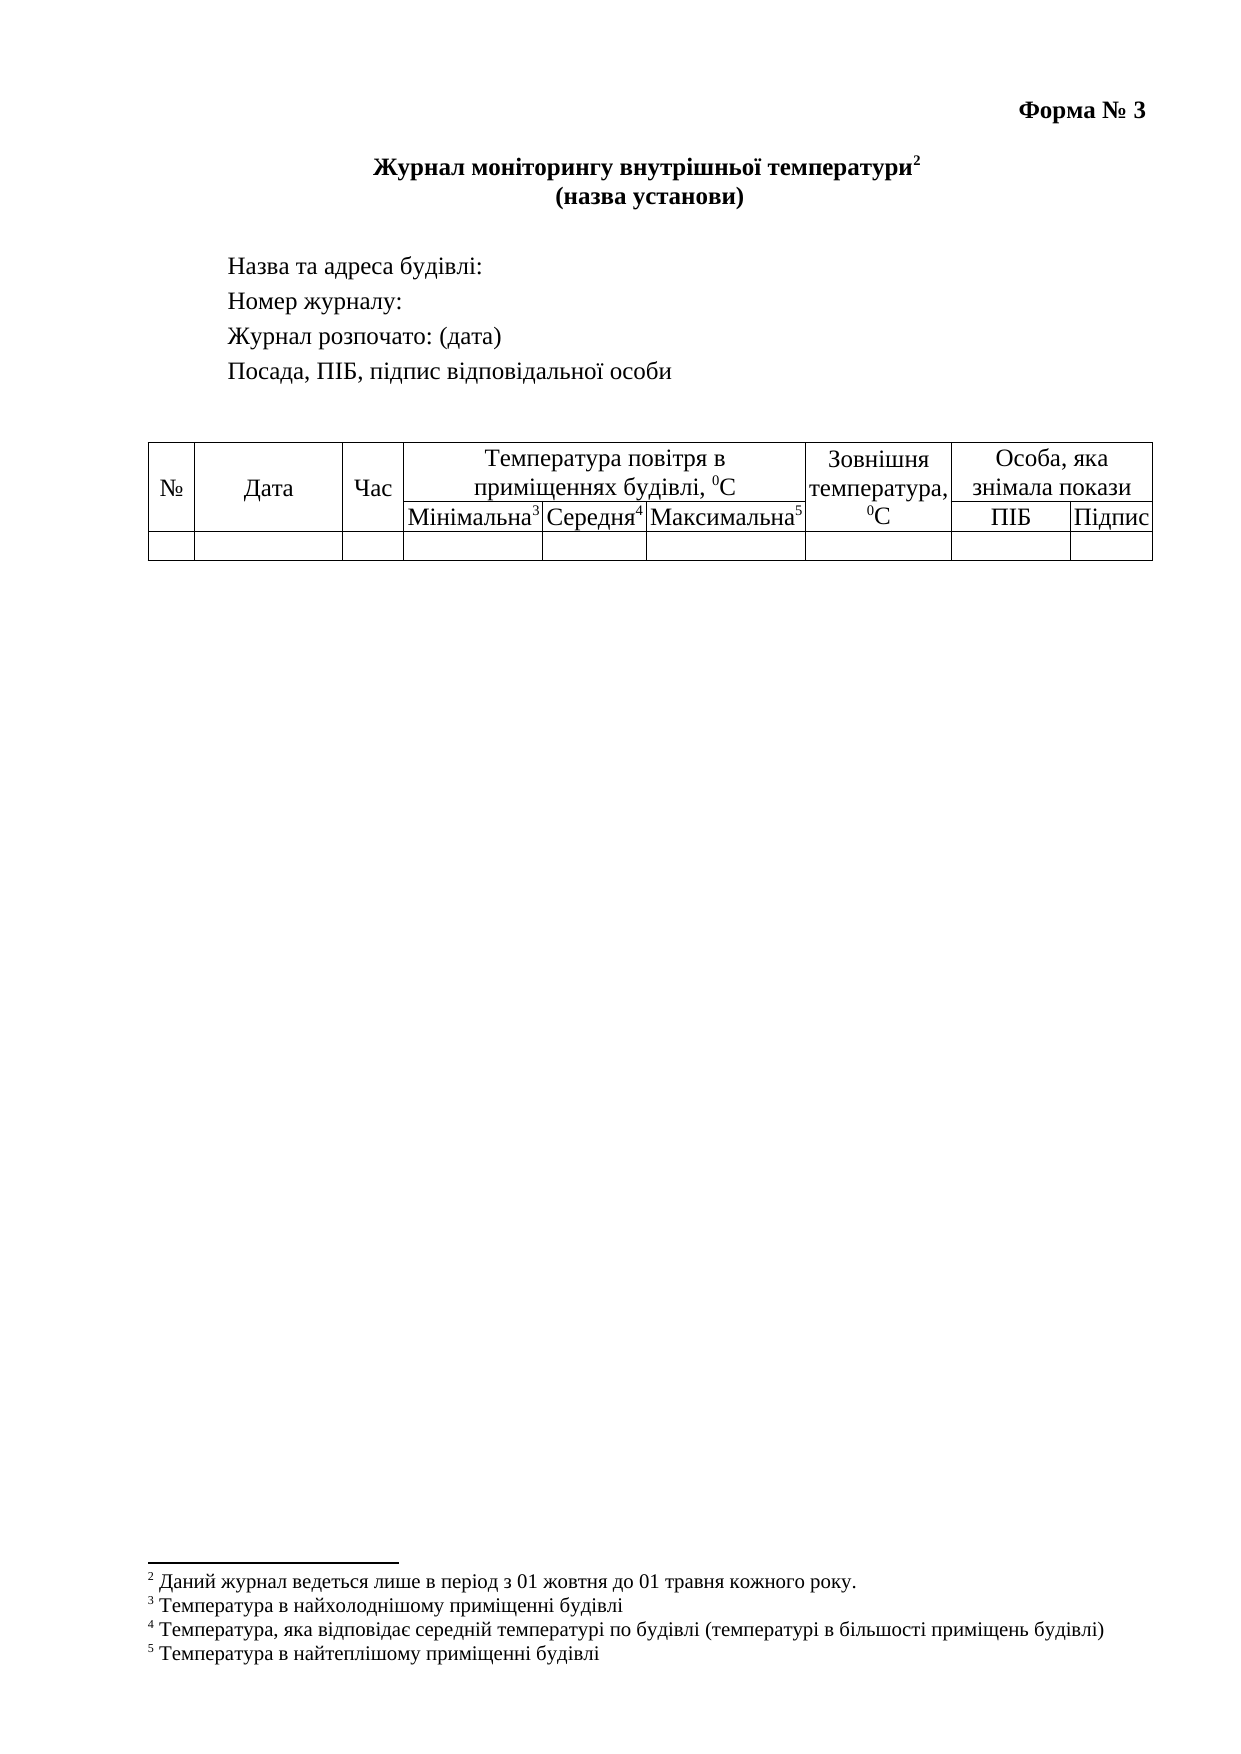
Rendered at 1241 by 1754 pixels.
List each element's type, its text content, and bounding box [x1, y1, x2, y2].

table_cell [647, 532, 805, 560]
table_cell [1071, 532, 1152, 560]
text Журнал моніторингу внутрішньої температури (назва установи) [148, 152, 1152, 210]
table_header Дата [195, 443, 342, 531]
table_cell [404, 532, 542, 560]
table_cell [149, 532, 194, 560]
text Номер журналу: [153, 286, 1146, 315]
table_header Температура повітря в приміщеннях будівлі, 0С [404, 443, 805, 501]
table_header № [149, 443, 194, 531]
table_cell ПІБ [952, 502, 1070, 531]
table_cell [952, 532, 1070, 560]
table_header Зовнішня температура, 0С [806, 443, 951, 531]
text Назва та адреса будівлі: [153, 251, 1146, 280]
table_cell Середня [543, 502, 646, 531]
table_cell [195, 532, 342, 560]
table_header Особа, яка знімала покази [952, 443, 1152, 501]
table_header Час [343, 443, 403, 531]
table_cell Максимальна [647, 502, 805, 531]
table_cell [543, 532, 646, 560]
table_cell Мінімальна [404, 502, 542, 531]
table_cell Підпис [1071, 502, 1152, 531]
text Журнал розпочато: (дата) [153, 321, 1146, 350]
text Форма № 3 [153, 95, 1146, 123]
text Посада, ПІБ, підпис відповідальної особи [153, 356, 1146, 385]
table_cell [343, 532, 403, 560]
table_cell [806, 532, 951, 560]
